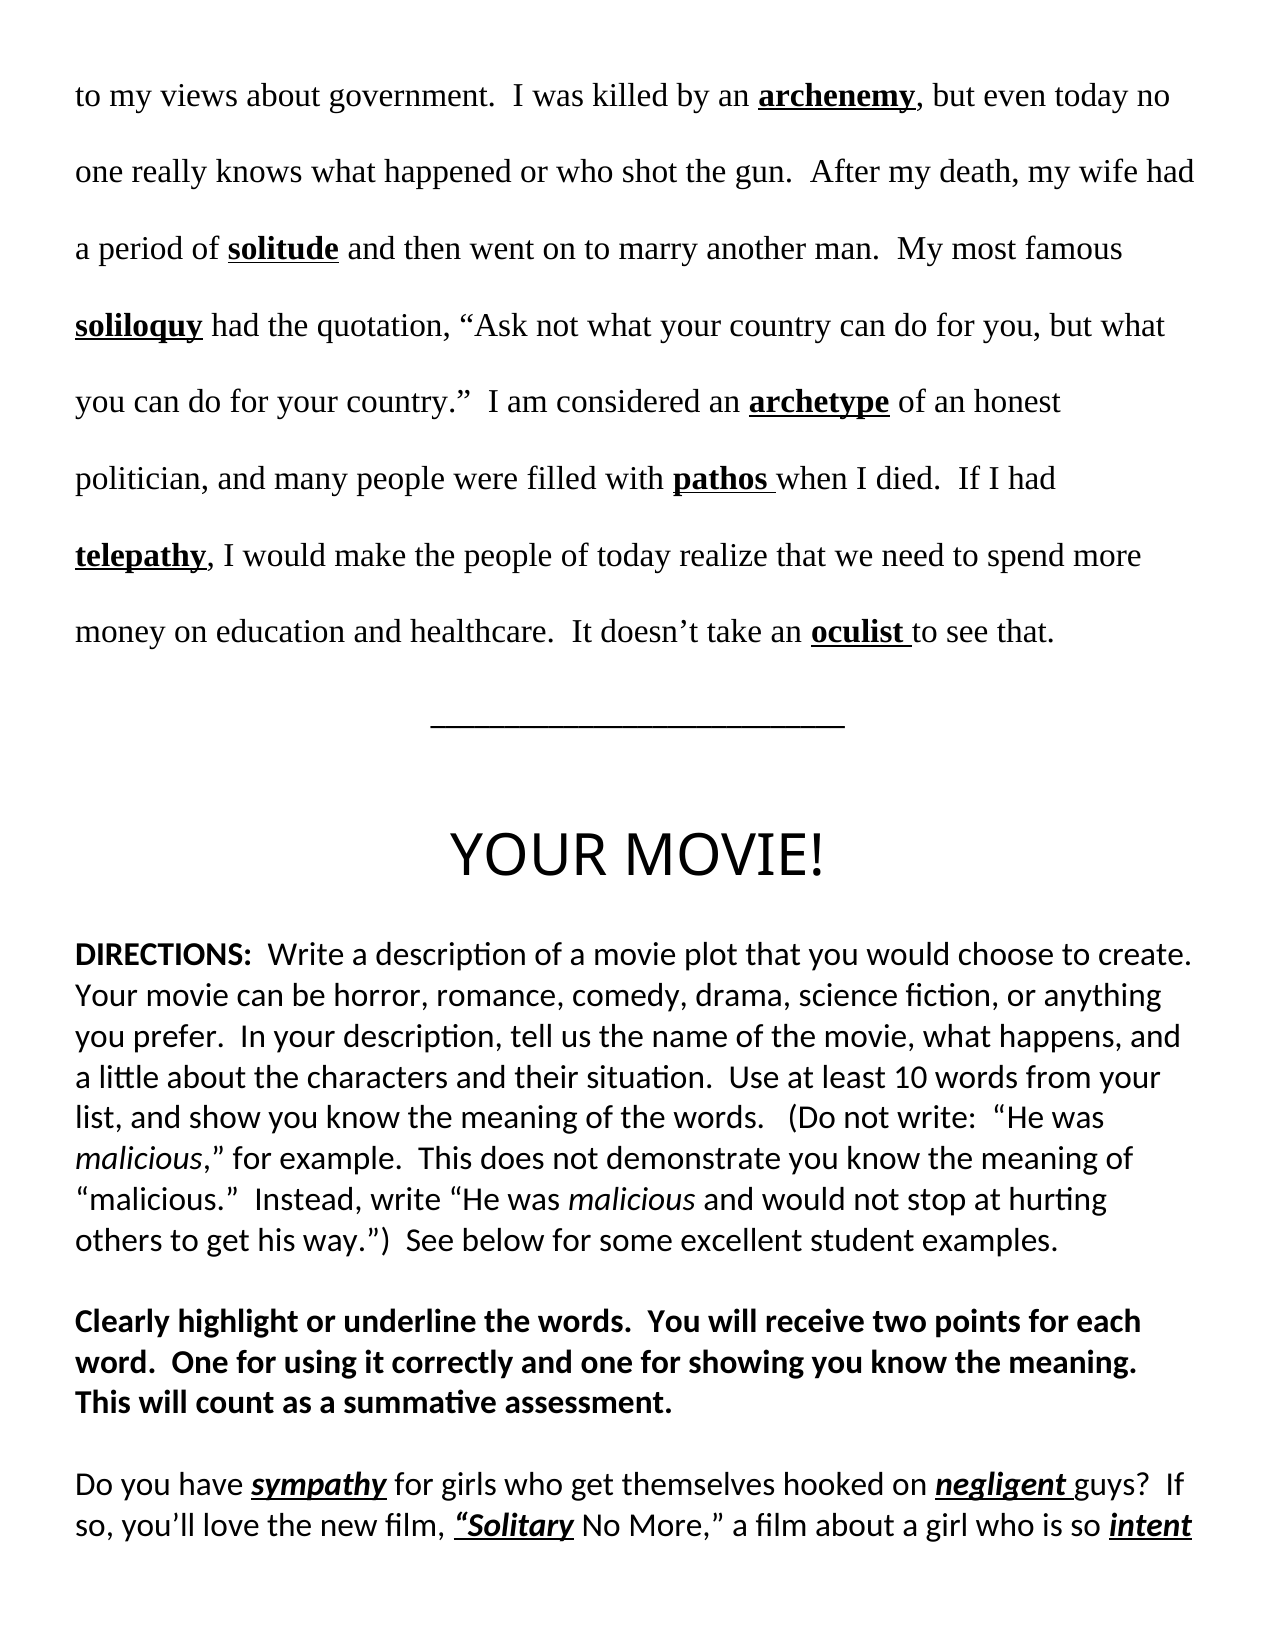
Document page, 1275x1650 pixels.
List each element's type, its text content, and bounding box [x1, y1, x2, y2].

text YOUR MOVIE! [75, 813, 1200, 893]
text ____________________________ [75, 688, 1200, 734]
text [75, 75, 1200, 650]
text DIRECTIONS: Write a description of a movie plot that you would choose to create. Your movie can be horror, romance, comedy, drama, science fiction, or anything you prefer. In your description, tell us the name of the movie, what happens, and a little about the characters and their situation. Use at least 10 words from your list, and show you know the meaning of the words. (Do not write: “He was malicious,” for example. This does not demonstrate you know the meaning of “malicious.” Instead, write “He was malicious and would not stop at hurting others to get his way.”) See below for some excellent student examples. [75, 933, 1200, 1259]
text Clearly highlight or underline the words. You will receive two points for each word. One for using it correctly and one for showing you know the meaning. This will count as a summative assessment. [75, 1300, 1200, 1422]
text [75, 1463, 1200, 1544]
